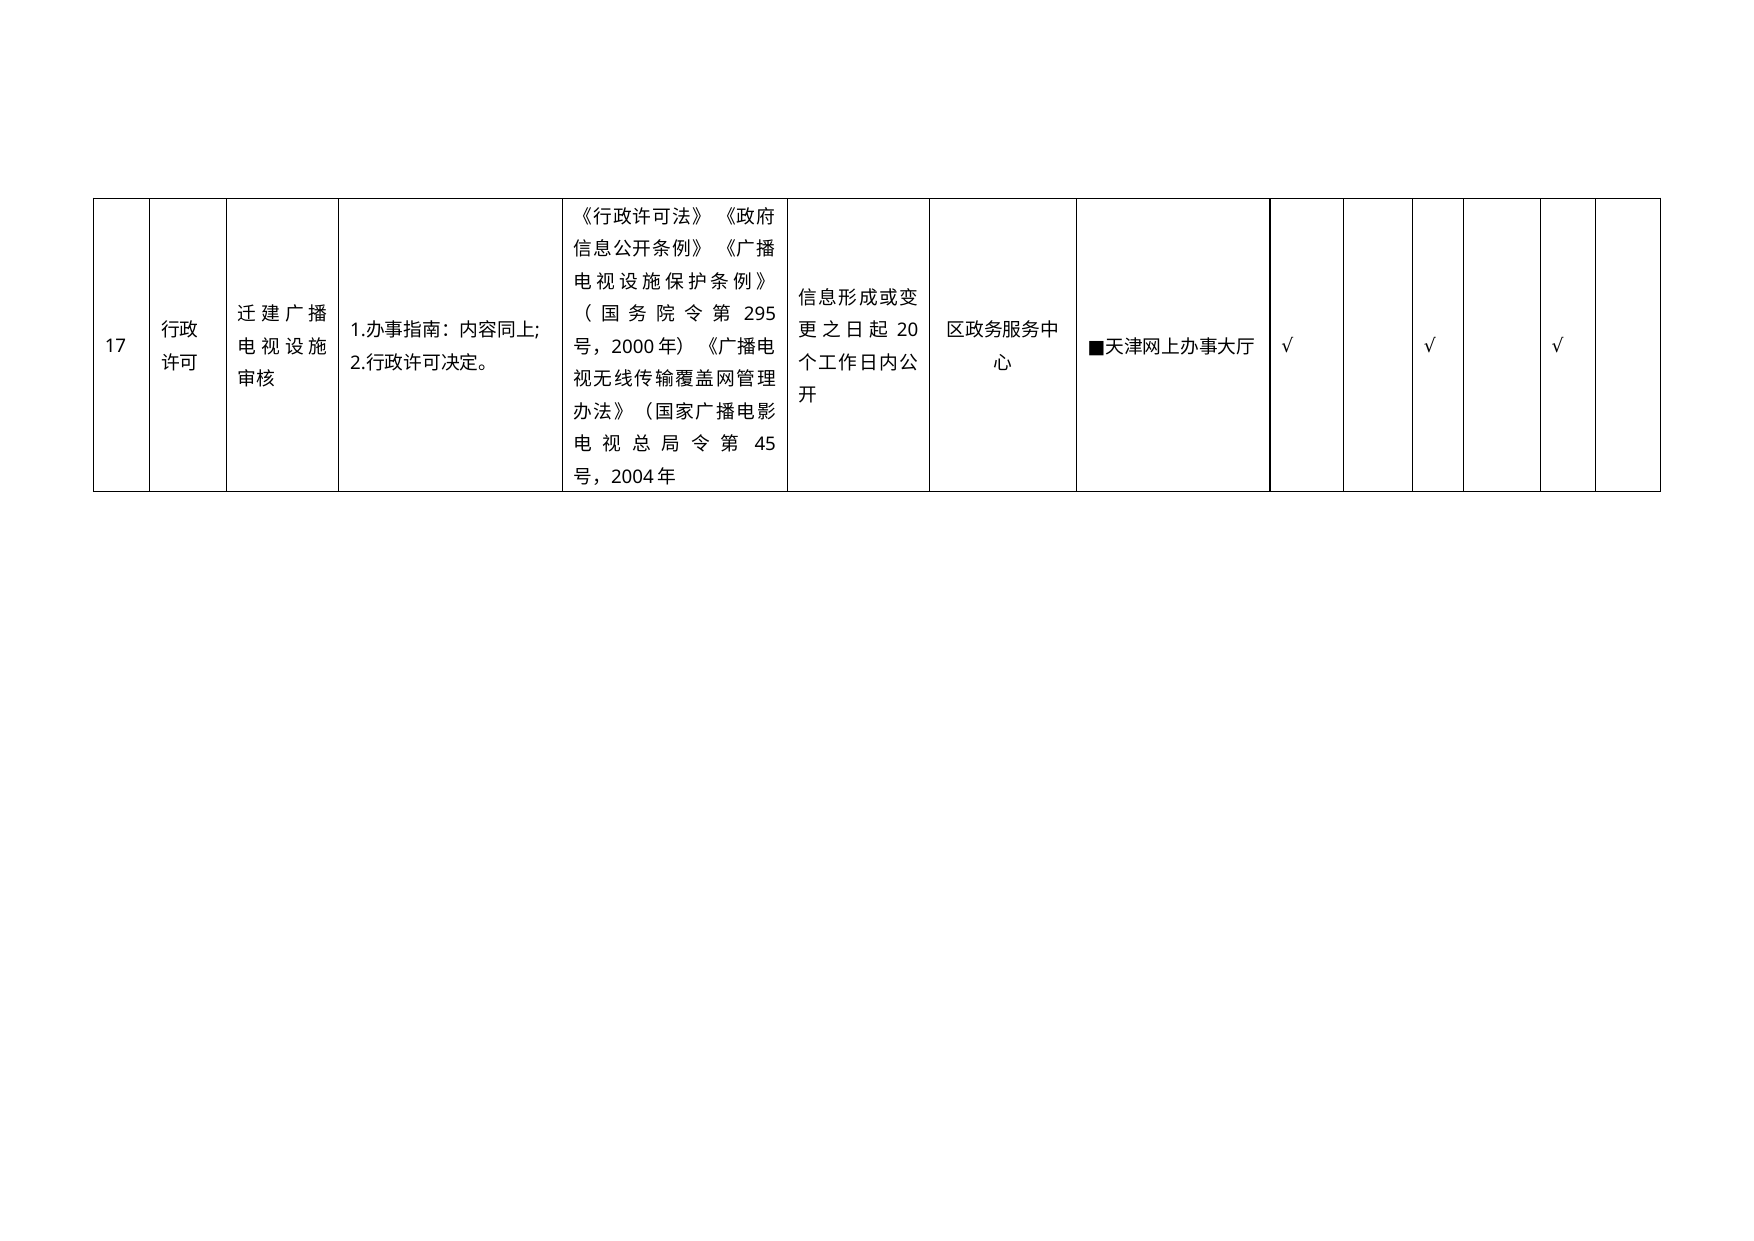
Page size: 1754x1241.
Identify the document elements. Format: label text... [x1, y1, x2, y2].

table_cell [1596, 199, 1660, 491]
table_cell 17 [94, 199, 149, 491]
table_cell [1344, 199, 1412, 491]
table_cell 《行政许可法》 《政府信息公开条例》 《广播电视设施保护条例》（国务院令第295号，2000年） 《广播电视无线传输覆盖网管理办法》（国家广播电影电视总局令第45号，2004年 [563, 199, 787, 491]
table_cell √ [1541, 199, 1595, 491]
table_cell √ [1271, 199, 1343, 491]
table_cell 行政 许可 [150, 199, 226, 491]
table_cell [339, 199, 562, 491]
table_cell [1464, 199, 1540, 491]
table_cell 信息形成或变更之日起20个工作日内公开 [788, 199, 929, 491]
table_cell 迁建广播电视设施审核 [227, 199, 338, 491]
table_cell √ [1413, 199, 1463, 491]
table_cell 区政务服务中心 [930, 199, 1076, 491]
table_cell ■天津网上办事大厅 [1077, 199, 1269, 491]
